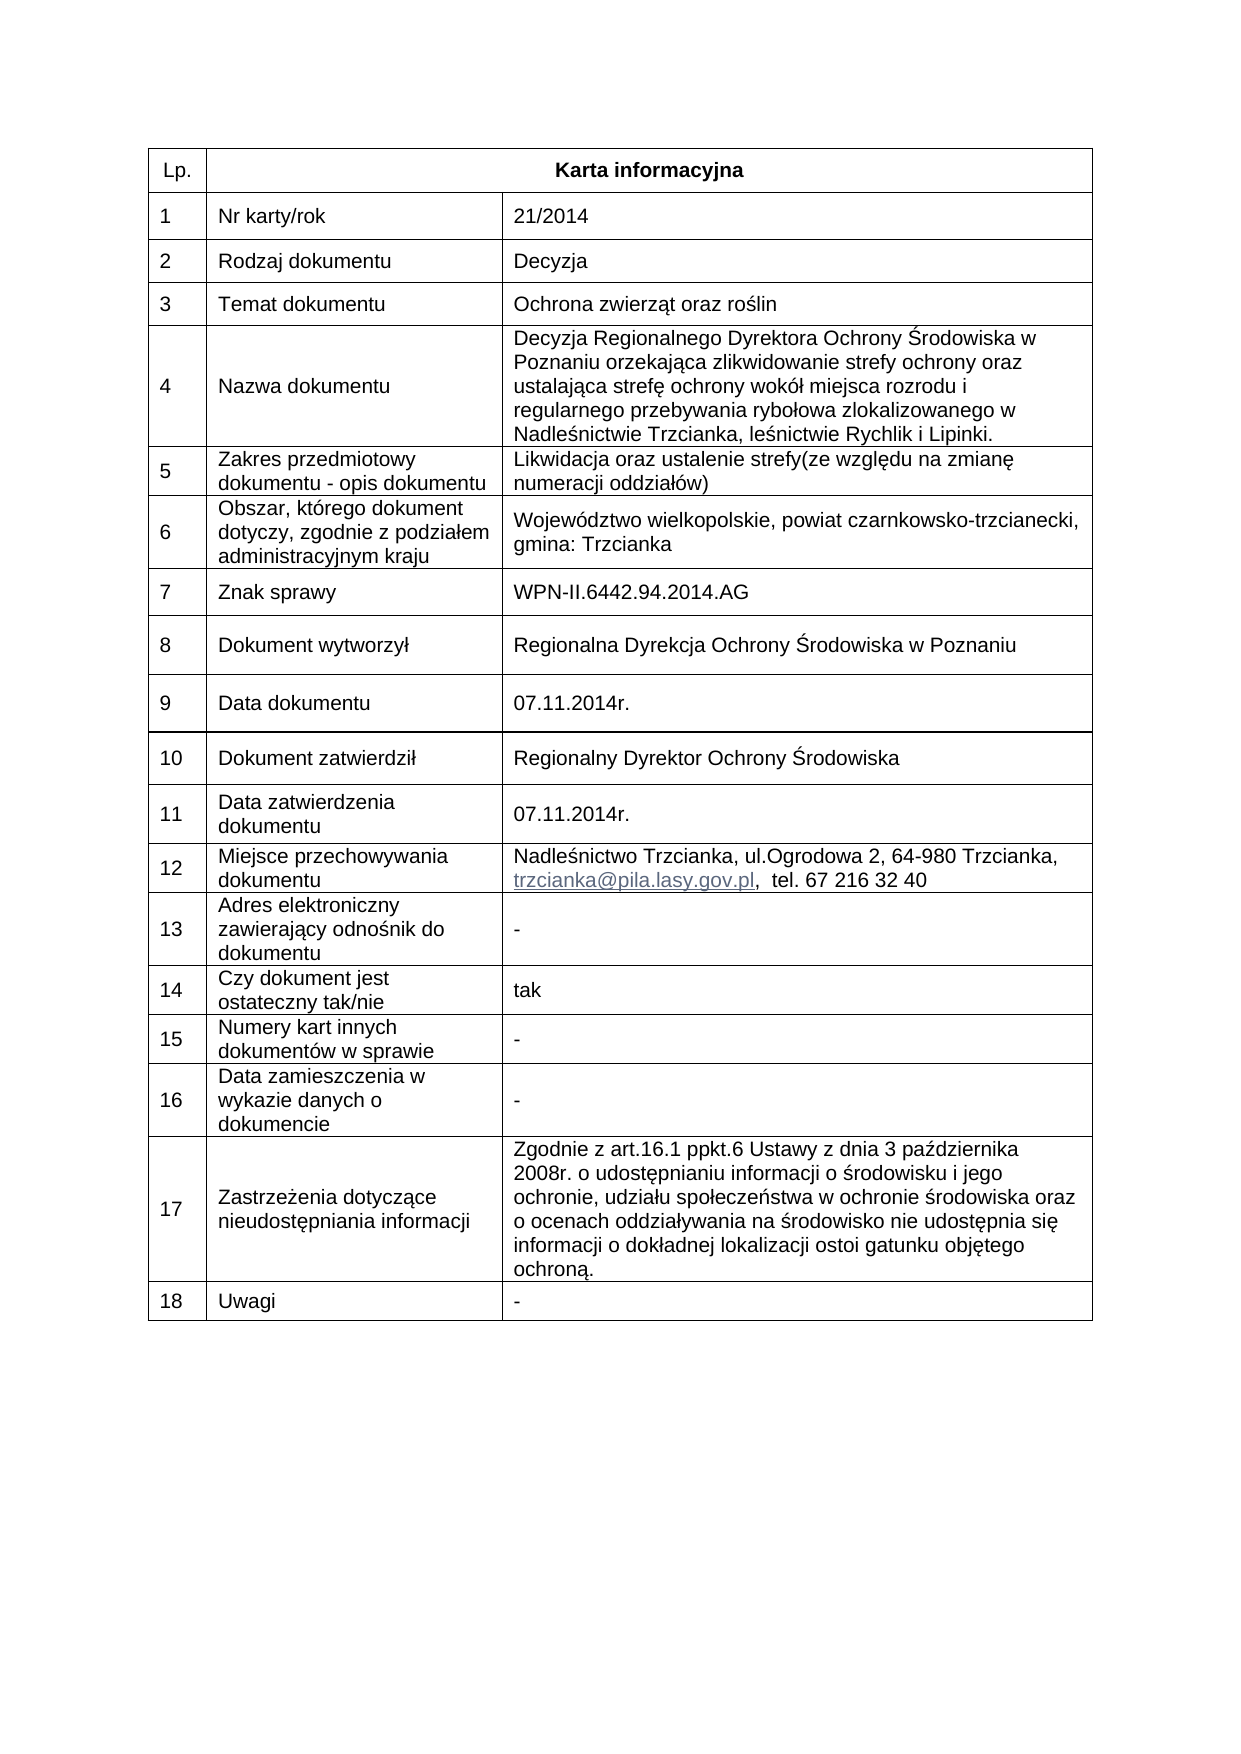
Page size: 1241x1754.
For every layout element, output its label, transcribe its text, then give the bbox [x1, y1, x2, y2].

table_cell Znak sprawy [207, 569, 502, 615]
table_cell 7 [149, 569, 206, 615]
table_cell 13 [149, 893, 206, 965]
table_cell Rodzaj dokumentu [207, 240, 502, 282]
table_cell 14 [149, 966, 206, 1014]
table_cell 17 [149, 1137, 206, 1281]
table_cell 15 [149, 1015, 206, 1063]
table_cell Zakres przedmiotowy dokumentu - opis dokumentu [207, 447, 502, 494]
table_cell 2 [149, 240, 206, 282]
table_cell Dokument wytworzył [207, 616, 502, 673]
table_header Karta informacyjna [207, 149, 1092, 192]
table_cell Obszar, którego dokument dotyczy, zgodnie z podziałem administracyjnym kraju [207, 496, 502, 567]
table_cell Miejsce przechowywania dokumentu [207, 844, 502, 892]
table_cell Likwidacja oraz ustalenie strefy(ze względu na zmianę numeracji oddziałów) [503, 447, 1092, 494]
table_cell Zastrzeżenia dotyczące nieudostępniania informacji [207, 1137, 502, 1281]
table_cell - [503, 1015, 1092, 1063]
table_cell Data zamieszczenia w wykazie danych o dokumencie [207, 1064, 502, 1136]
table_cell 11 [149, 785, 206, 843]
table_cell Data zatwierdzenia dokumentu [207, 785, 502, 843]
table_cell 6 [149, 496, 206, 567]
table_cell 18 [149, 1282, 206, 1319]
table_cell tak [503, 966, 1092, 1014]
table_cell 9 [149, 675, 206, 731]
table_cell 10 [149, 733, 206, 784]
table_cell - [503, 1064, 1092, 1136]
table_cell Data dokumentu [207, 675, 502, 731]
table_cell - [503, 1282, 1092, 1319]
table_cell Decyzja Regionalnego Dyrektora Ochrony Środowiska w Poznaniu orzekająca zlikwidowanie strefy ochrony oraz ustalająca strefę ochrony wokół miejsca rozrodu i regularnego przebywania rybołowa zlokalizowanego w Nadleśnictwie Trzcianka, leśnictwie Rychlik i Lipinki. [503, 326, 1092, 446]
table_cell 1 [149, 193, 206, 239]
table_cell Nadleśnictwo Trzcianka, ul.Ogrodowa 2, 64-980 Trzcianka, trzcianka@pila.lasy.gov.pl, tel. 67 216 32 40 [503, 844, 1092, 892]
table_cell Adres elektroniczny zawierający odnośnik do dokumentu [207, 893, 502, 965]
table_cell 16 [149, 1064, 206, 1136]
table_cell Zgodnie z art.16.1 ppkt.6 Ustawy z dnia 3 października 2008r. o udostępnianiu informacji o środowisku i jego ochronie, udziału społeczeństwa w ochronie środowiska oraz o ocenach oddziaływania na środowisko nie udostępnia się informacji o dokładnej lokalizacji ostoi gatunku objętego ochroną. [503, 1137, 1092, 1281]
table_cell Nazwa dokumentu [207, 326, 502, 446]
table_cell Nr karty/rok [207, 193, 502, 239]
table_cell Województwo wielkopolskie, powiat czarnkowsko-trzcianecki, gmina: Trzcianka [503, 496, 1092, 567]
table_cell - [503, 893, 1092, 965]
table_cell Temat dokumentu [207, 283, 502, 325]
table_cell 07.11.2014r. [503, 675, 1092, 731]
table_cell Ochrona zwierząt oraz roślin [503, 283, 1092, 325]
table_cell Decyzja [503, 240, 1092, 282]
table_cell WPN-II.6442.94.2014.AG [503, 569, 1092, 615]
table_cell 21/2014 [503, 193, 1092, 239]
table_cell Dokument zatwierdził [207, 733, 502, 784]
table_cell 12 [149, 844, 206, 892]
table_cell Regionalny Dyrektor Ochrony Środowiska [503, 733, 1092, 784]
table_cell 4 [149, 326, 206, 446]
table_cell Numery kart innych dokumentów w sprawie [207, 1015, 502, 1063]
table_cell Czy dokument jest ostateczny tak/nie [207, 966, 502, 1014]
table_cell Regionalna Dyrekcja Ochrony Środowiska w Poznaniu [503, 616, 1092, 673]
table_cell Uwagi [207, 1282, 502, 1319]
table_cell 3 [149, 283, 206, 325]
table_cell 8 [149, 616, 206, 673]
table_cell 5 [149, 447, 206, 494]
table_cell 07.11.2014r. [503, 785, 1092, 843]
table_header Lp. [149, 149, 206, 192]
